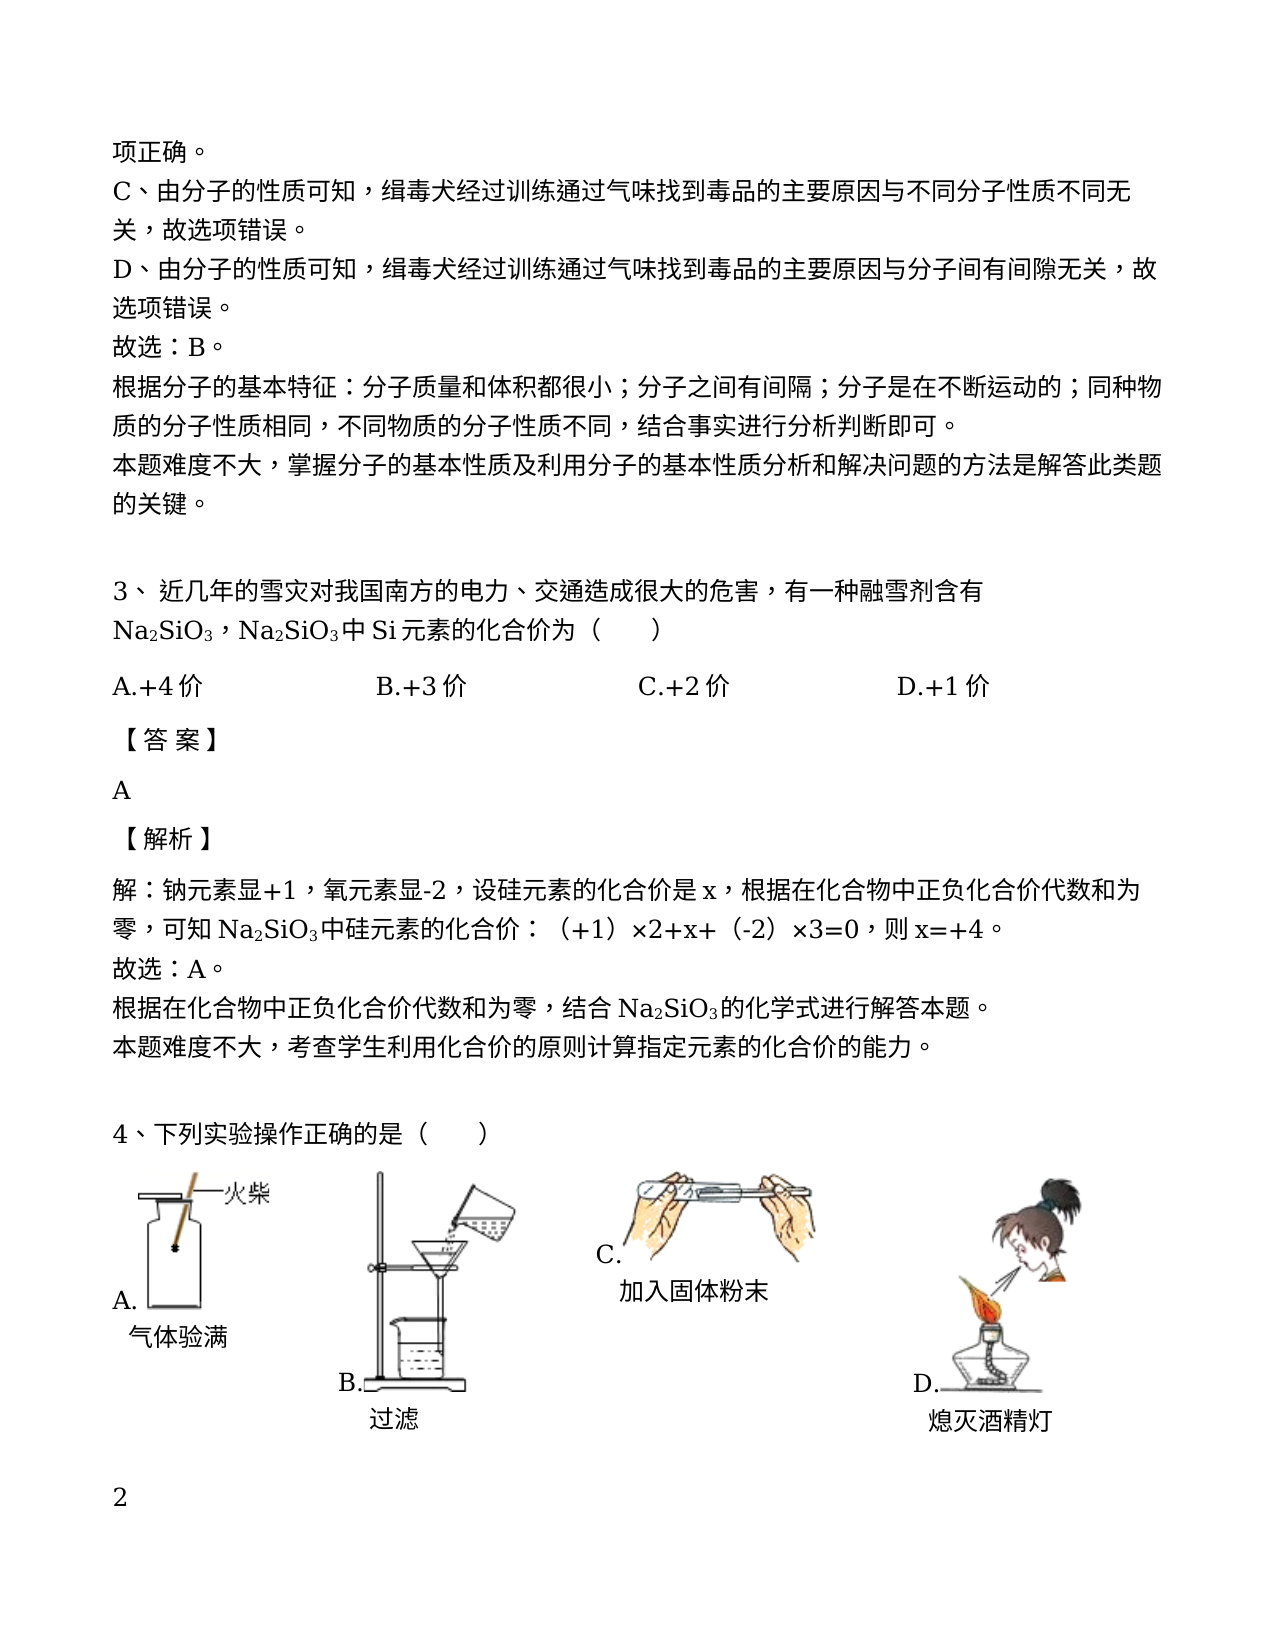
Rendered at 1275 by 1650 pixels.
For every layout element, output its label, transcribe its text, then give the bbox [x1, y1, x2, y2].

table_header A. 气体验满 [112, 1168, 338, 1445]
text 3、 近几年的雪灾对我国南方的电力、交通造成很大的危害，有一种融雪剂含有Na2SiO3，Na2SiO3中Si元素的化合价为（ ） [112, 538, 1163, 647]
table_header D. 熄灭酒精灯 [913, 1168, 1163, 1445]
picture [622, 1171, 817, 1264]
table_header B. 过滤 [338, 1168, 595, 1445]
text A [112, 774, 1163, 804]
table_header A.+4价 [112, 664, 375, 710]
text 【 答 案 】 [112, 723, 1163, 757]
picture [940, 1171, 1088, 1393]
text 【 解析 】 [112, 821, 1163, 855]
text 4、下列实验操作正确的是（ ） [112, 1081, 1163, 1151]
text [112, 134, 1163, 521]
text 解：钠元素显+1，氧元素显-2，设硅元素的化合价是x，根据在化合物中正负化合价代数和为零，可知Na2SiO3中硅元素的化合价：（+1）×2+x+（-2）×3=0，则x=+4。 故选：A。 根据在化合物中正负化合价代数和为零，结合Na2SiO3的化学式进行解答本题。 本题难度不大，考查学生利用化合价的原则计算指定元素的化合价的能力。 [112, 873, 1163, 1064]
table_header C. 加入固体粉末 [595, 1168, 912, 1445]
picture [138, 1171, 270, 1310]
table_header B.+3价 [375, 664, 638, 710]
table_header C.+2价 [638, 664, 896, 710]
picture [363, 1171, 517, 1392]
table_header D.+1价 [896, 664, 1163, 710]
